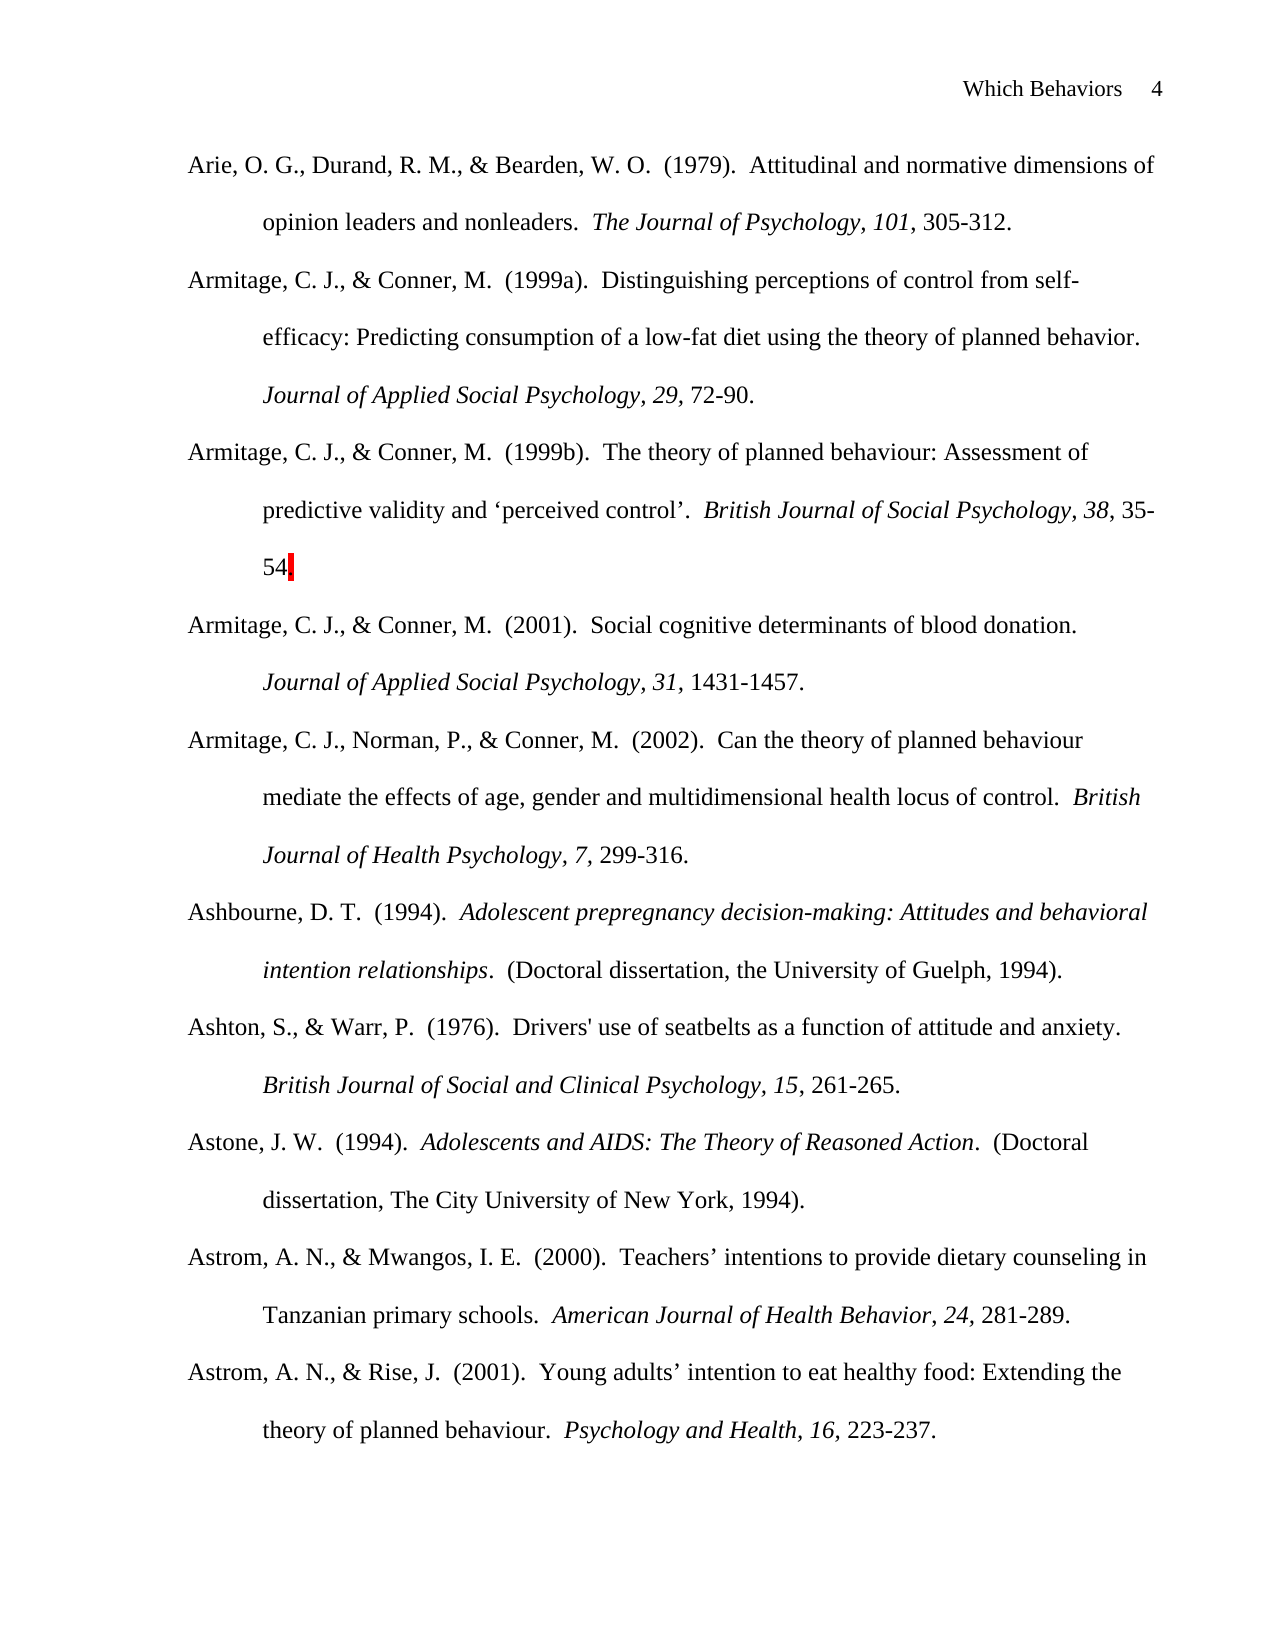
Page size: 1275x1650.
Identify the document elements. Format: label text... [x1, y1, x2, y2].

text Armitage, C. J., & Conner, M. (1999a). Distinguishing perceptions of control from self-efficacy: Predicting consumption of a low-fat diet using the theory of planned behavior. Journal of Applied Social Psychology, 29, 72-90. [187, 265, 1162, 409]
text Arie, O. G., Durand, R. M., & Bearden, W. O. (1979). Attitudinal and normative dimensions of opinion leaders and nonleaders. The Journal of Psychology, 101, 305-312. [187, 150, 1162, 236]
text Ashton, S., & Warr, P. (1976). Drivers' use of seatbelts as a function of attitude and anxiety. British Journal of Social and Clinical Psychology, 15, 261-265. [187, 1012, 1162, 1099]
text Armitage, C. J., & Conner, M. (1999b). The theory of planned behaviour: Assessment of predictive validity and ‘perceived control’. British Journal of Social Psychology, 38, 35-54. [187, 437, 1162, 581]
text Armitage, C. J., & Conner, M. (2001). Social cognitive determinants of blood donation. Journal of Applied Social Psychology, 31, 1431-1457. [187, 610, 1162, 696]
text Astrom, A. N., & Rise, J. (2001). Young adults’ intention to eat healthy food: Extending the theory of planned behaviour. Psychology and Health, 16, 223-237. [187, 1357, 1162, 1444]
text Astrom, A. N., & Mwangos, I. E. (2000). Teachers’ intentions to provide dietary counseling in Tanzanian primary schools. American Journal of Health Behavior, 24, 281-289. [187, 1242, 1162, 1329]
text Armitage, C. J., Norman, P., & Conner, M. (2002). Can the theory of planned behaviour mediate the effects of age, gender and multidimensional health locus of control. British Journal of Health Psychology, 7, 299-316. [187, 725, 1162, 869]
text Astone, J. W. (1994). Adolescents and AIDS: The Theory of Reasoned Action. (Doctoral dissertation, The City University of New York, 1994). [187, 1127, 1162, 1214]
text Ashbourne, D. T. (1994). Adolescent prepregnancy decision-making: Attitudes and behavioral intention relationships. (Doctoral dissertation, the University of Guelph, 1994). [187, 897, 1162, 984]
